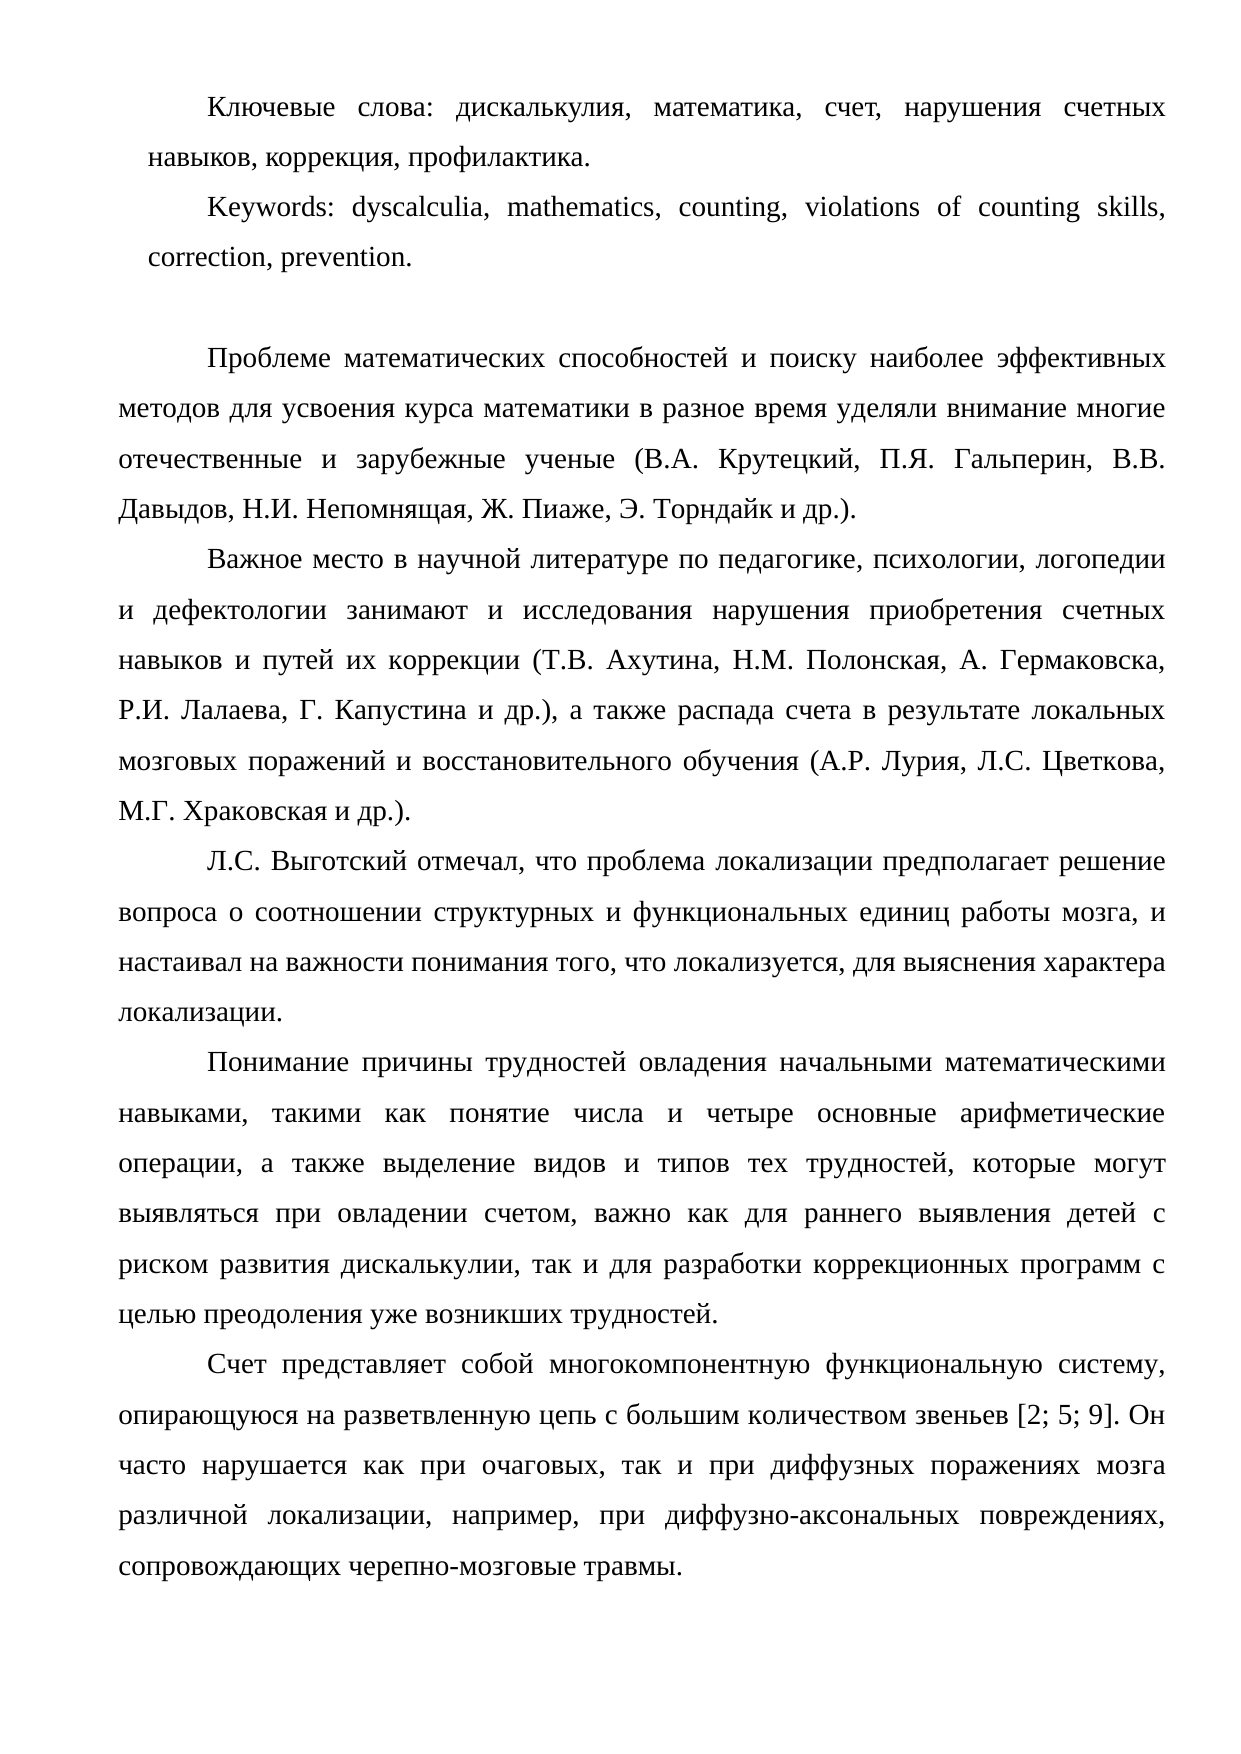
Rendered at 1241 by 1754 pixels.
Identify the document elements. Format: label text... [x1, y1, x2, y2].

text Л.С. Выготский отмечал, что проблема локализации предполагает решение вопроса о соотношении структурных и функциональных единиц работы мозга, и настаивал на важности понимания того, что локализуется, для выяснения характера локализации. [118, 843, 1167, 1028]
text Понимание причины трудностей овладения начальными математическими навыками, такими как понятие числа и четыре основные арифметические операции, а также выделение видов и типов тех трудностей, которые могут выявляться при овладении счетом, важно как для раннего выявления детей с риском развития дискалькулии, так и для разработки коррекционных программ с целью преодоления уже возникших трудностей. [118, 1044, 1167, 1330]
text Keywords: dyscalculia, mathematics, counting, violations of counting skills, correction, prevention. [148, 189, 1167, 273]
text Счет представляет собой многокомпонентную функциональную систему, опирающуюся на разветвленную цепь с большим количеством звеньев [2; 5; 9]. Он часто нарушается как при очаговых, так и при диффузных поражениях мозга различной локализации, например, при диффузно-аксональных повреждениях, сопровождающих черепно-мозговые травмы. [118, 1346, 1167, 1581]
text Важное место в научной литературе по педагогике, психологии, логопедии и дефектологии занимают и исследования нарушения приобретения счетных навыков и путей их коррекции (Т.В. Ахутина, Н.М. Полонская, А. Гермаковска, Р.И. Лалаева, Г. Капустина и др.), а также распада счета в результате локальных мозговых поражений и восстановительного обучения (А.Р. Лурия, Л.С. Цветкова, М.Г. Храковская и др.). [118, 541, 1167, 827]
text Ключевые слова: дискалькулия, математика, счет, нарушения счетных навыков, коррекция, профилактика. [148, 89, 1167, 172]
text Проблеме математических способностей и поиску наиболее эффективных методов для усвоения курса математики в разное время уделяли внимание многие отечественные и зарубежные ученые (В.А. Крутецкий, П.Я. Гальперин, В.В. Давыдов, Н.И. Непомнящая, Ж. Пиаже, Э. Торндайк и др.). [118, 340, 1167, 525]
